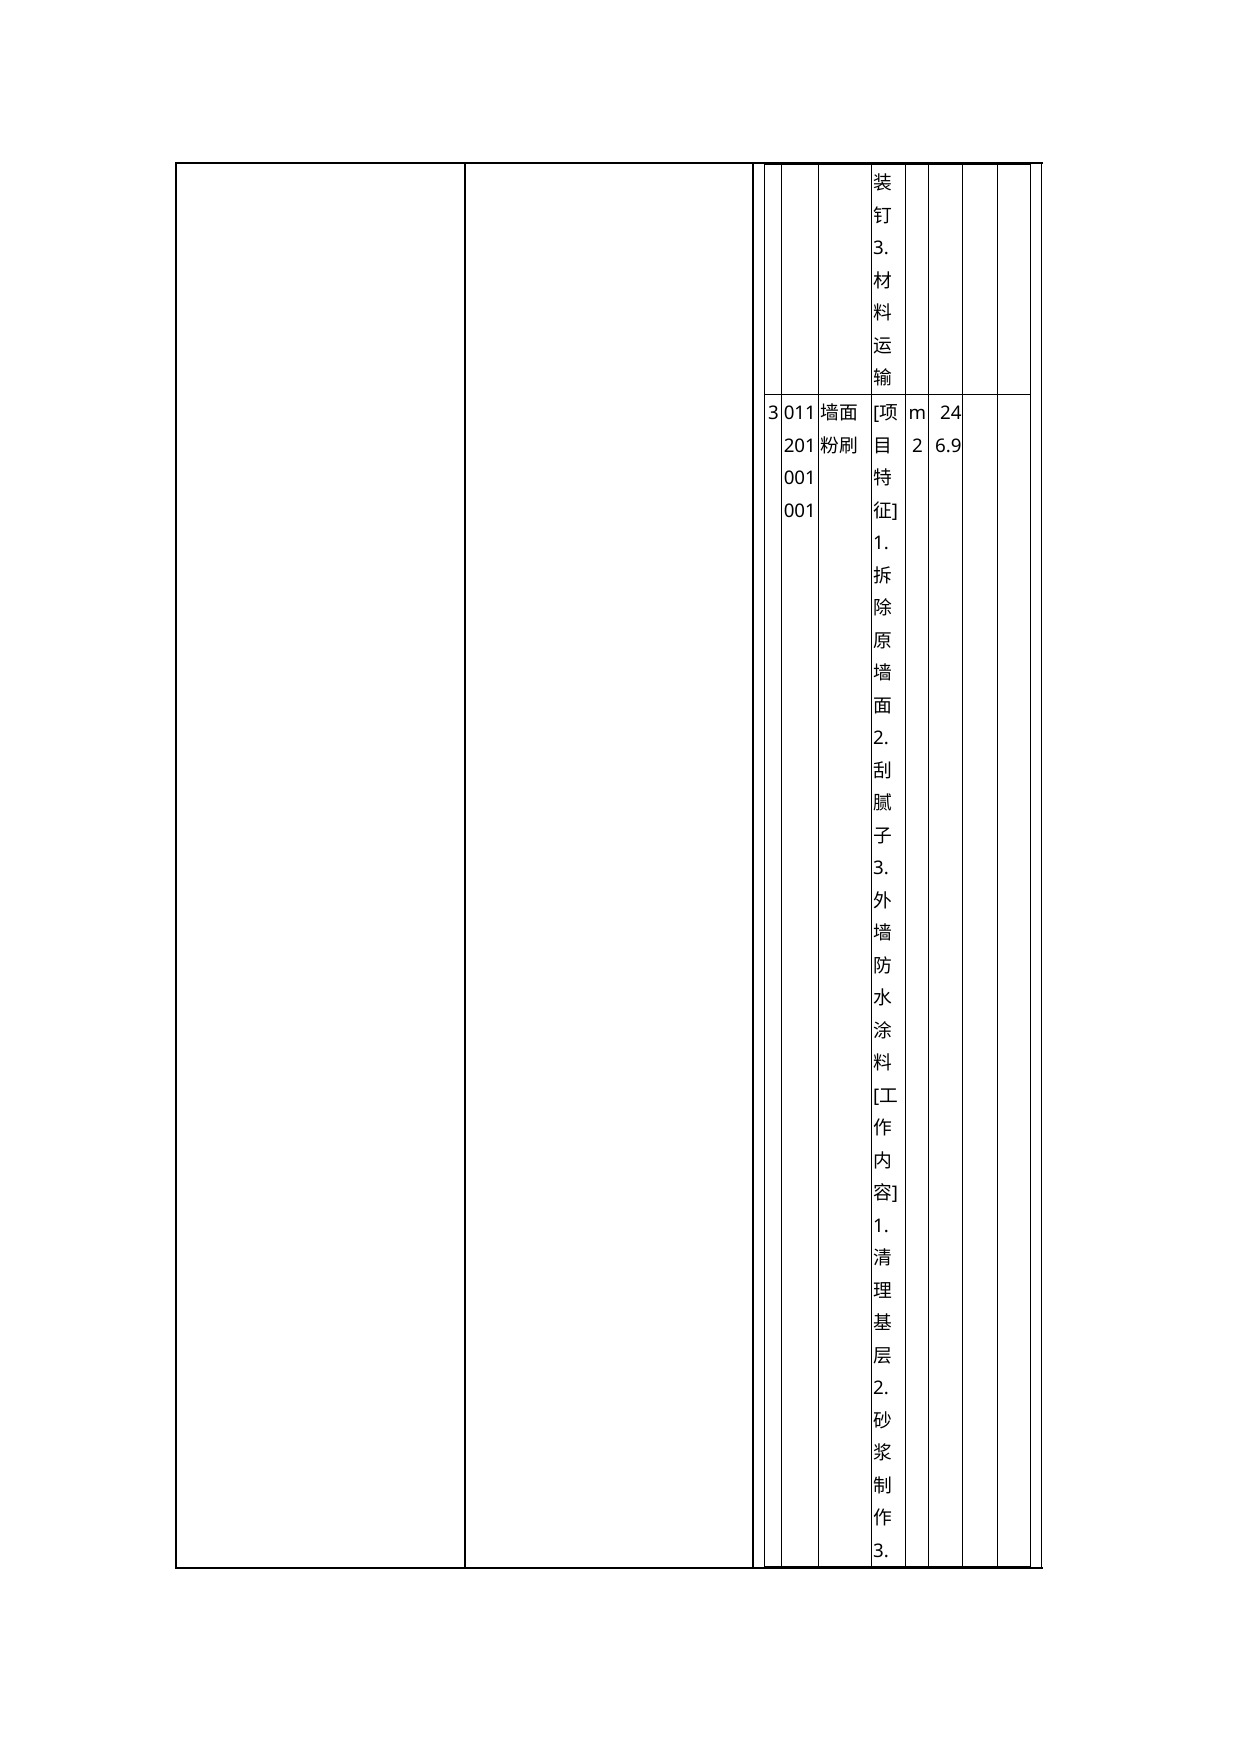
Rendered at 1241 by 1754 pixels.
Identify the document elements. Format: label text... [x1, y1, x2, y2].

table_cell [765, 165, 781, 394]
table_cell [466, 164, 752, 1567]
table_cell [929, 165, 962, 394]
table_cell 1 [177, 164, 464, 1567]
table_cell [963, 395, 997, 1566]
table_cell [929, 395, 962, 1566]
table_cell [819, 395, 871, 1566]
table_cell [906, 395, 928, 1566]
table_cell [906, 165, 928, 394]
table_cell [782, 165, 818, 394]
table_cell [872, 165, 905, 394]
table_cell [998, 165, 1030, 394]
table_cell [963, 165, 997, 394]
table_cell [872, 395, 905, 1566]
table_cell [754, 164, 764, 1567]
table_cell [998, 395, 1030, 1566]
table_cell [819, 165, 871, 394]
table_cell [782, 395, 818, 1566]
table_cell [1031, 164, 1041, 1567]
